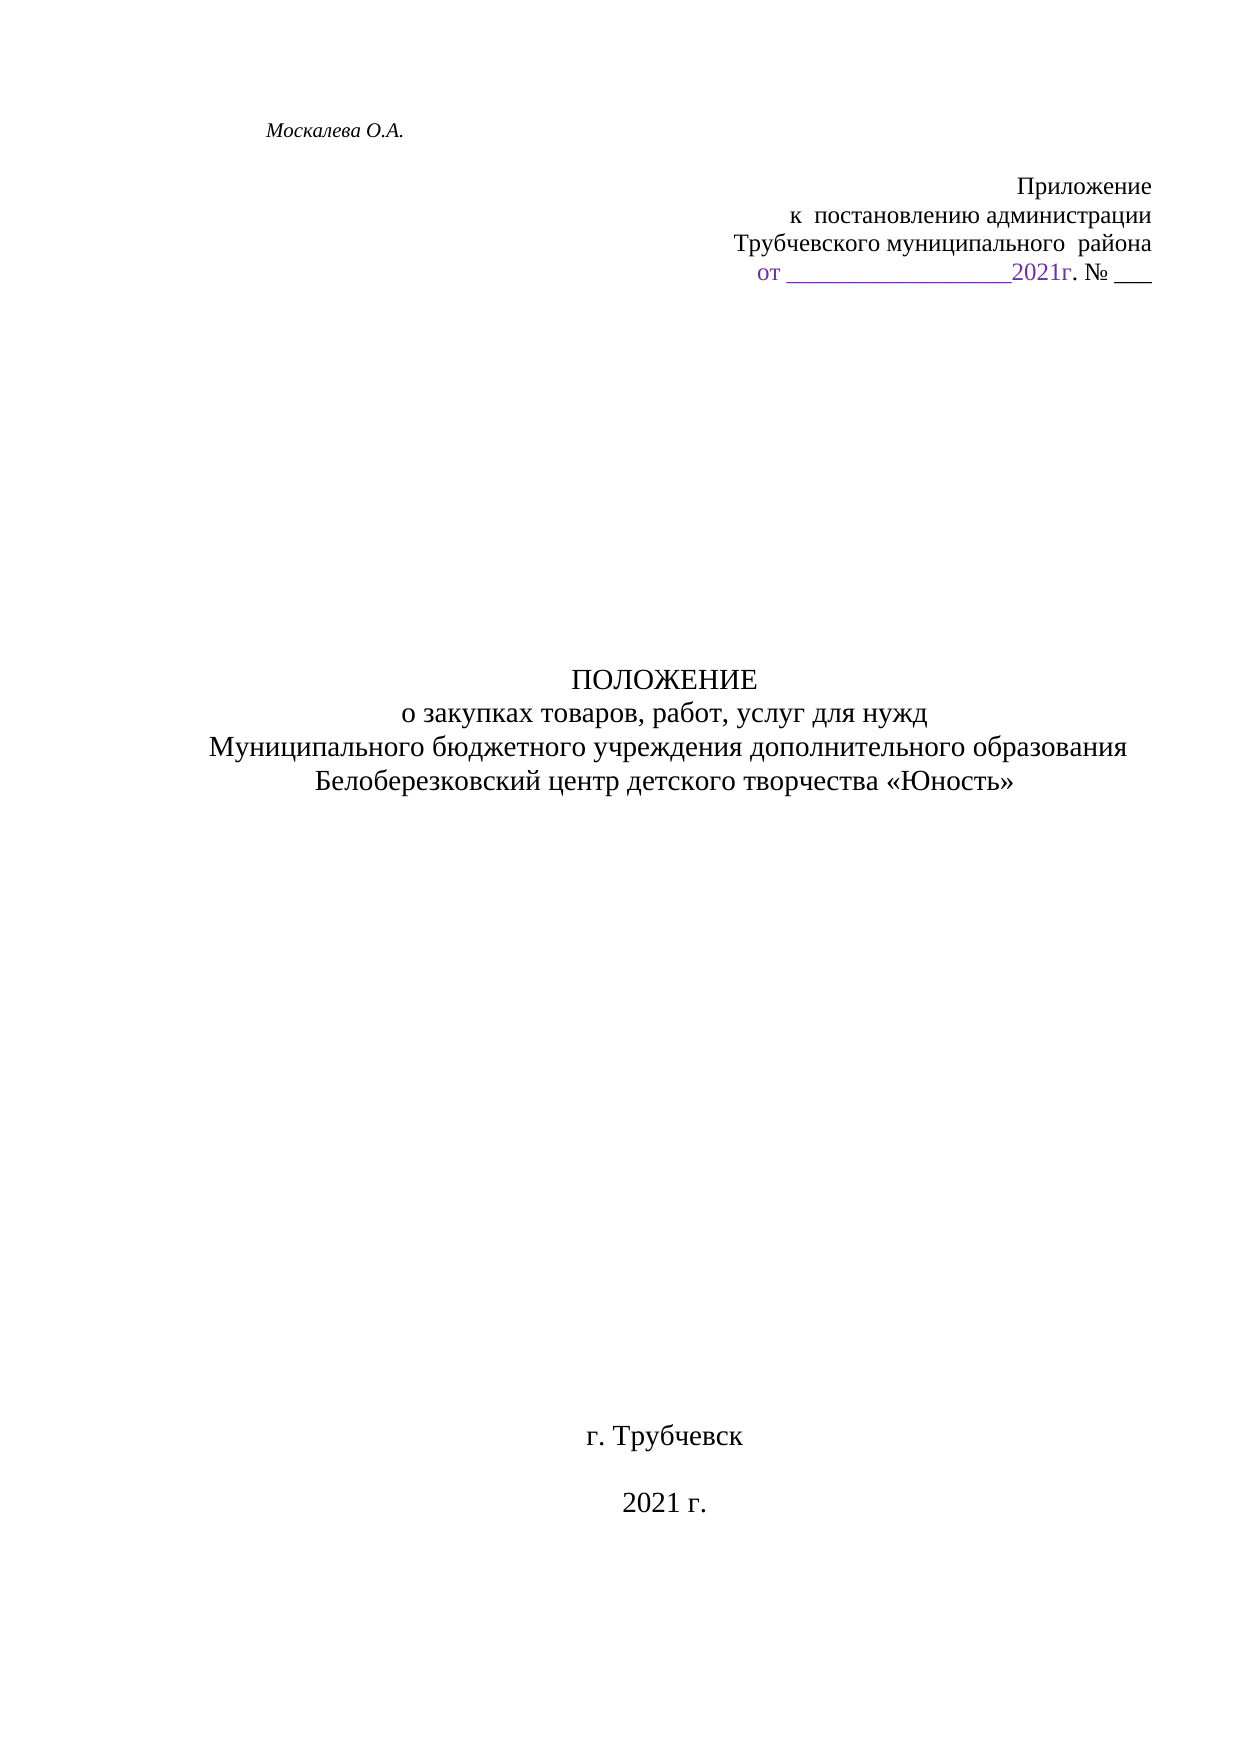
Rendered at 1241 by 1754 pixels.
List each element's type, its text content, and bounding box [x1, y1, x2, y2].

text к постановлению администрации [177, 200, 1152, 228]
text Трубчевского муниципального района [177, 228, 1152, 257]
text Приложение [177, 171, 1152, 200]
text от __________________2021г. № ___ [177, 257, 1152, 286]
text г. Трубчевск [177, 1418, 1152, 1452]
text о закупках товаров, работ, услуг для нужд [177, 696, 1152, 729]
text Муниципального бюджетного учреждения дополнительного образования Белоберезковский центр детского творчества «Юность» [177, 729, 1152, 796]
text 2021 г. [177, 1485, 1152, 1519]
text ПОЛОЖЕНИЕ [177, 662, 1152, 696]
text Москалева О.А. [177, 118, 1152, 142]
